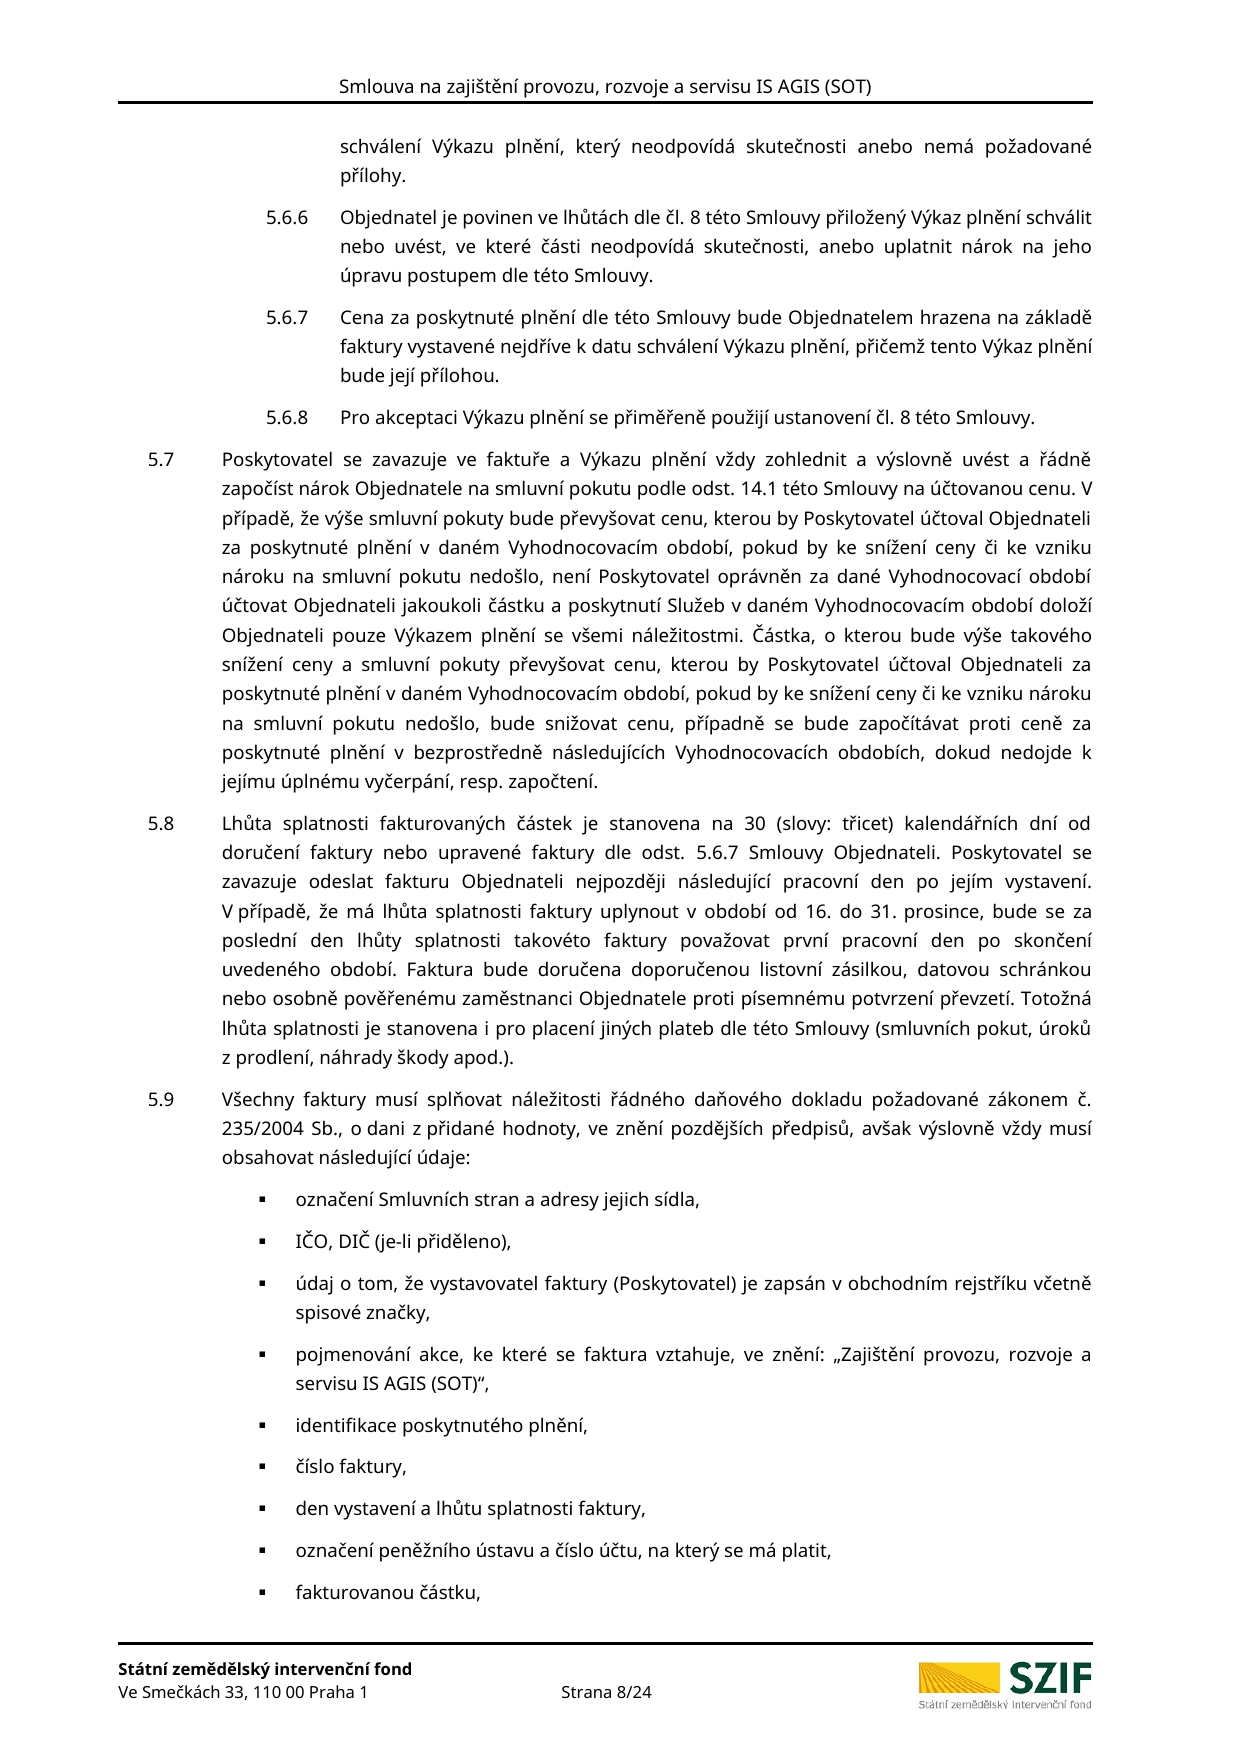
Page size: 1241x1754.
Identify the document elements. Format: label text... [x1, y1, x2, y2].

subtitle Objednatel je povinen ve lhůtách dle čl. 8 této Smlouvy přiložený Výkaz plnění schválit nebo uvést, ve které části neodpovídá skutečnosti, anebo uplatnit nárok na jeho úpravu postupem dle této Smlouvy. [266, 204, 1093, 288]
picture [915, 1661, 1093, 1709]
subtitle identifikace poskytnutého plnění, [258, 1412, 1093, 1437]
subtitle číslo faktury, [258, 1454, 1093, 1479]
subtitle pojmenování akce, ke které se faktura vztahuje, ve znění: „Zajištění provozu, rozvoje a servisu IS AGIS (SOT)“, [258, 1341, 1093, 1396]
subtitle IČO, DIČ (je-li přiděleno), [258, 1228, 1093, 1254]
subtitle označení Smluvních stran a adresy jejich sídla, [258, 1186, 1093, 1212]
subtitle Pro akceptaci Výkazu plnění se přiměřeně použijí ustanovení čl. 8 této Smlouvy. [266, 404, 1093, 430]
subtitle Cena za poskytnuté plnění dle této Smlouvy bude Objednatelem hrazena na základě faktury vystavené nejdříve k datu schválení Výkazu plnění, přičemž tento Výkaz plnění bude její přílohou. [266, 304, 1093, 388]
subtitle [266, 133, 1093, 188]
subtitle Všechny faktury musí splňovat náležitosti řádného daňového dokladu požadované zákonem č. 235/2004 Sb., o dani z přidané hodnoty, ve znění pozdějších předpisů, avšak výslovně vždy musí obsahovat následující údaje: [148, 1086, 1093, 1170]
subtitle fakturovanou částku, [258, 1579, 1093, 1604]
subtitle Lhůta splatnosti fakturovaných částek je stanovena na 30 (slovy: třicet) kalendářních dní od doručení faktury nebo upravené faktury dle odst. 5.6.7 Smlouvy Objednateli. Poskytovatel se zavazuje odeslat fakturu Objednateli nejpozději následující pracovní den po jejím vystavení. V případě, že má lhůta splatnosti faktury uplynout v období od 16. do 31. prosince, bude se za poslední den lhůty splatnosti takovéto faktury považovat první pracovní den po skončení uvedeného období. Faktura bude doručena doporučenou listovní zásilkou, datovou schránkou nebo osobně pověřenému zaměstnanci Objednatele proti písemnému potvrzení převzetí. Totožná lhůta splatnosti je stanovena i pro placení jiných plateb dle této Smlouvy (smluvních pokut, úroků z prodlení, náhrady škody apod.). [148, 810, 1093, 1070]
subtitle označení peněžního ústavu a číslo účtu, na který se má platit, [258, 1537, 1093, 1563]
subtitle Poskytovatel se zavazuje ve faktuře a Výkazu plnění vždy zohlednit a výslovně uvést a řádně započíst nárok Objednatele na smluvní pokutu podle odst. 14.1 této Smlouvy na účtovanou cenu. V případě, že výše smluvní pokuty bude převyšovat cenu, kterou by Poskytovatel účtoval Objednateli za poskytnuté plnění v daném Vyhodnocovacím období, pokud by ke snížení ceny či ke vzniku nároku na smluvní pokutu nedošlo, není Poskytovatel oprávněn za dané Vyhodnocovací období účtovat Objednateli jakoukoli částku a poskytnutí Služeb v daném Vyhodnocovacím období doloží Objednateli pouze Výkazem plnění se všemi náležitostmi. Částka, o kterou bude výše takového snížení ceny a smluvní pokuty převyšovat cenu, kterou by Poskytovatel účtoval Objednateli za poskytnuté plnění v daném Vyhodnocovacím období, pokud by ke snížení ceny či ke vzniku nároku na smluvní pokutu nedošlo, bude snižovat cenu, případně se bude započítávat proti ceně za poskytnuté plnění v bezprostředně následujících Vyhodnocovacích obdobích, dokud nedojde k jejímu úplnému vyčerpání, resp. započtení. [148, 446, 1093, 794]
subtitle údaj o tom, že vystavovatel faktury (Poskytovatel) je zapsán v obchodním rejstříku včetně spisové značky, [258, 1270, 1093, 1325]
subtitle den vystavení a lhůtu splatnosti faktury, [258, 1496, 1093, 1521]
